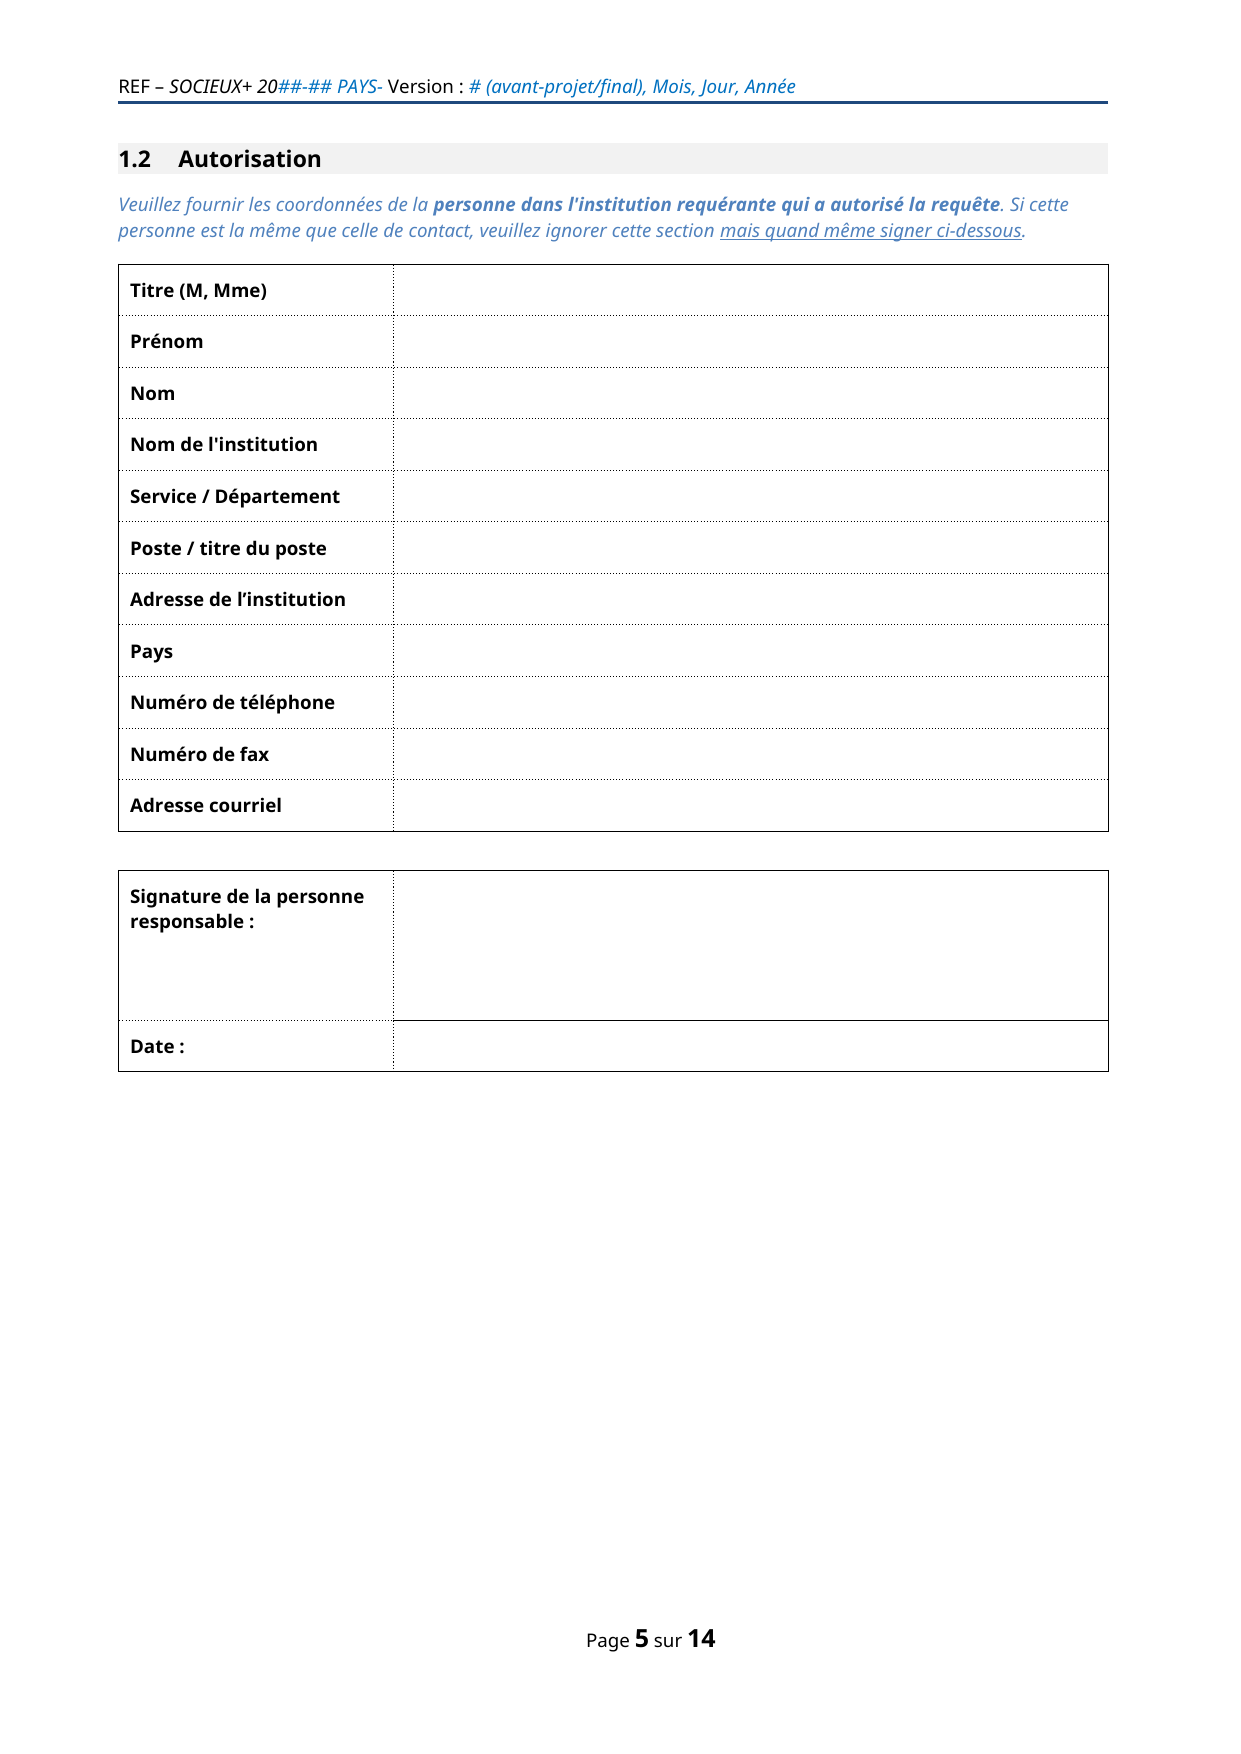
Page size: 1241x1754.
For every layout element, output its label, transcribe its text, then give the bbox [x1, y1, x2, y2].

table_cell [394, 676, 1108, 727]
table_cell [394, 315, 1108, 367]
table_header Signature de la personne responsable : [119, 871, 394, 1019]
table_cell [394, 1021, 1108, 1071]
subtitle Autorisation [118, 143, 1108, 174]
table_cell Adresse courriel [119, 779, 394, 831]
table_cell [394, 470, 1108, 521]
table_cell [394, 418, 1108, 470]
table_cell Pays [119, 624, 394, 676]
table_cell Service / Département [119, 470, 394, 521]
table_cell [394, 573, 1108, 624]
table_header Titre (M, Mme) [119, 265, 394, 315]
table_cell [394, 521, 1108, 573]
table_cell Numéro de téléphone [119, 676, 394, 727]
table_cell Adresse de l’institution [119, 573, 394, 624]
table_cell [394, 624, 1108, 676]
table_cell Nom [119, 367, 394, 418]
table_cell Prénom [119, 315, 394, 367]
table_cell [394, 728, 1108, 779]
table_header [394, 871, 1108, 1019]
table_cell Poste / titre du poste [119, 521, 394, 573]
text Veuillez fournir les coordonnées de la personne dans l'institution requérante qui a autorisé la requête. Si cette personne est la même que celle de contact, veuillez ignorer cette section mais quand même signer ci-dessous. [118, 192, 1108, 243]
table_cell Numéro de fax [119, 728, 394, 779]
table_cell Nom de l'institution [119, 418, 394, 470]
table_cell Date : [119, 1020, 394, 1071]
table_header [394, 265, 1108, 315]
table_cell [394, 367, 1108, 418]
table_cell [394, 779, 1108, 831]
